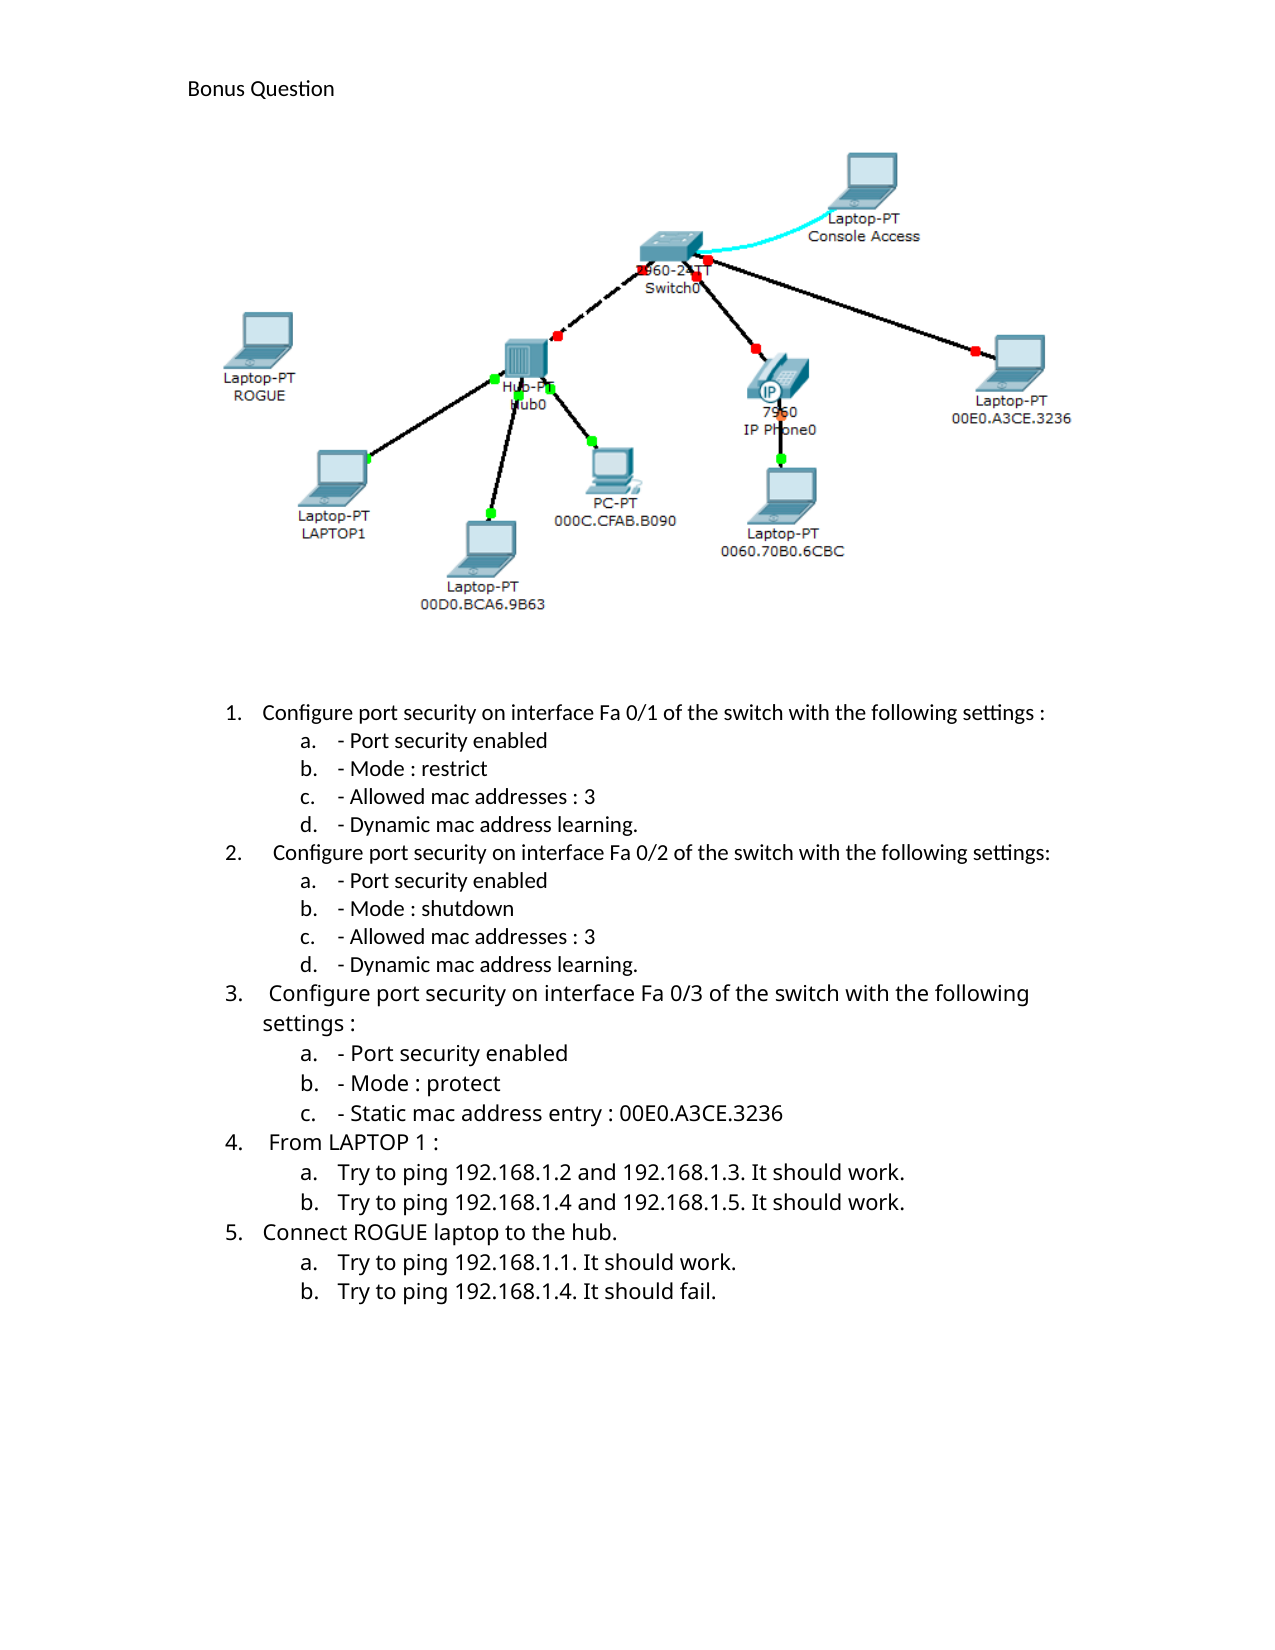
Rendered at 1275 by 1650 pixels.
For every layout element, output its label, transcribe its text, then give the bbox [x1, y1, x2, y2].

list - Allowed mac addresses : 3 [300, 782, 1087, 810]
list - Dynamic mac address learning. [300, 810, 1087, 838]
list - Static mac address entry : 00E0.A3CE.3236 [300, 1097, 1087, 1127]
list - Mode : restrict [300, 754, 1087, 782]
list Try to ping 192.168.1.1. It should work. [300, 1246, 1087, 1276]
picture [187, 150, 1088, 674]
list - Mode : protect [300, 1068, 1087, 1097]
list - Dynamic mac address learning. [300, 950, 1087, 978]
list - Port security enabled [300, 1038, 1087, 1068]
list Configure port security on interface Fa 0/1 of the switch with the following settings : [225, 698, 1087, 726]
list Configure port security on interface Fa 0/3 of the switch with the following settings : [225, 978, 1087, 1038]
list Try to ping 192.168.1.4. It should fail. [300, 1276, 1087, 1306]
list Try to ping 192.168.1.4 and 192.168.1.5. It should work. [300, 1187, 1087, 1217]
list Connect ROGUE laptop to the hub. [225, 1217, 1087, 1246]
list From LAPTOP 1 : [225, 1127, 1087, 1157]
list Try to ping 192.168.1.2 and 192.168.1.3. It should work. [300, 1157, 1087, 1187]
list - Mode : shutdown [300, 894, 1087, 922]
list Configure port security on interface Fa 0/2 of the switch with the following settings: [225, 838, 1087, 866]
list - Allowed mac addresses : 3 [300, 922, 1087, 950]
list - Port security enabled [300, 726, 1087, 754]
list - Port security enabled [300, 866, 1087, 894]
